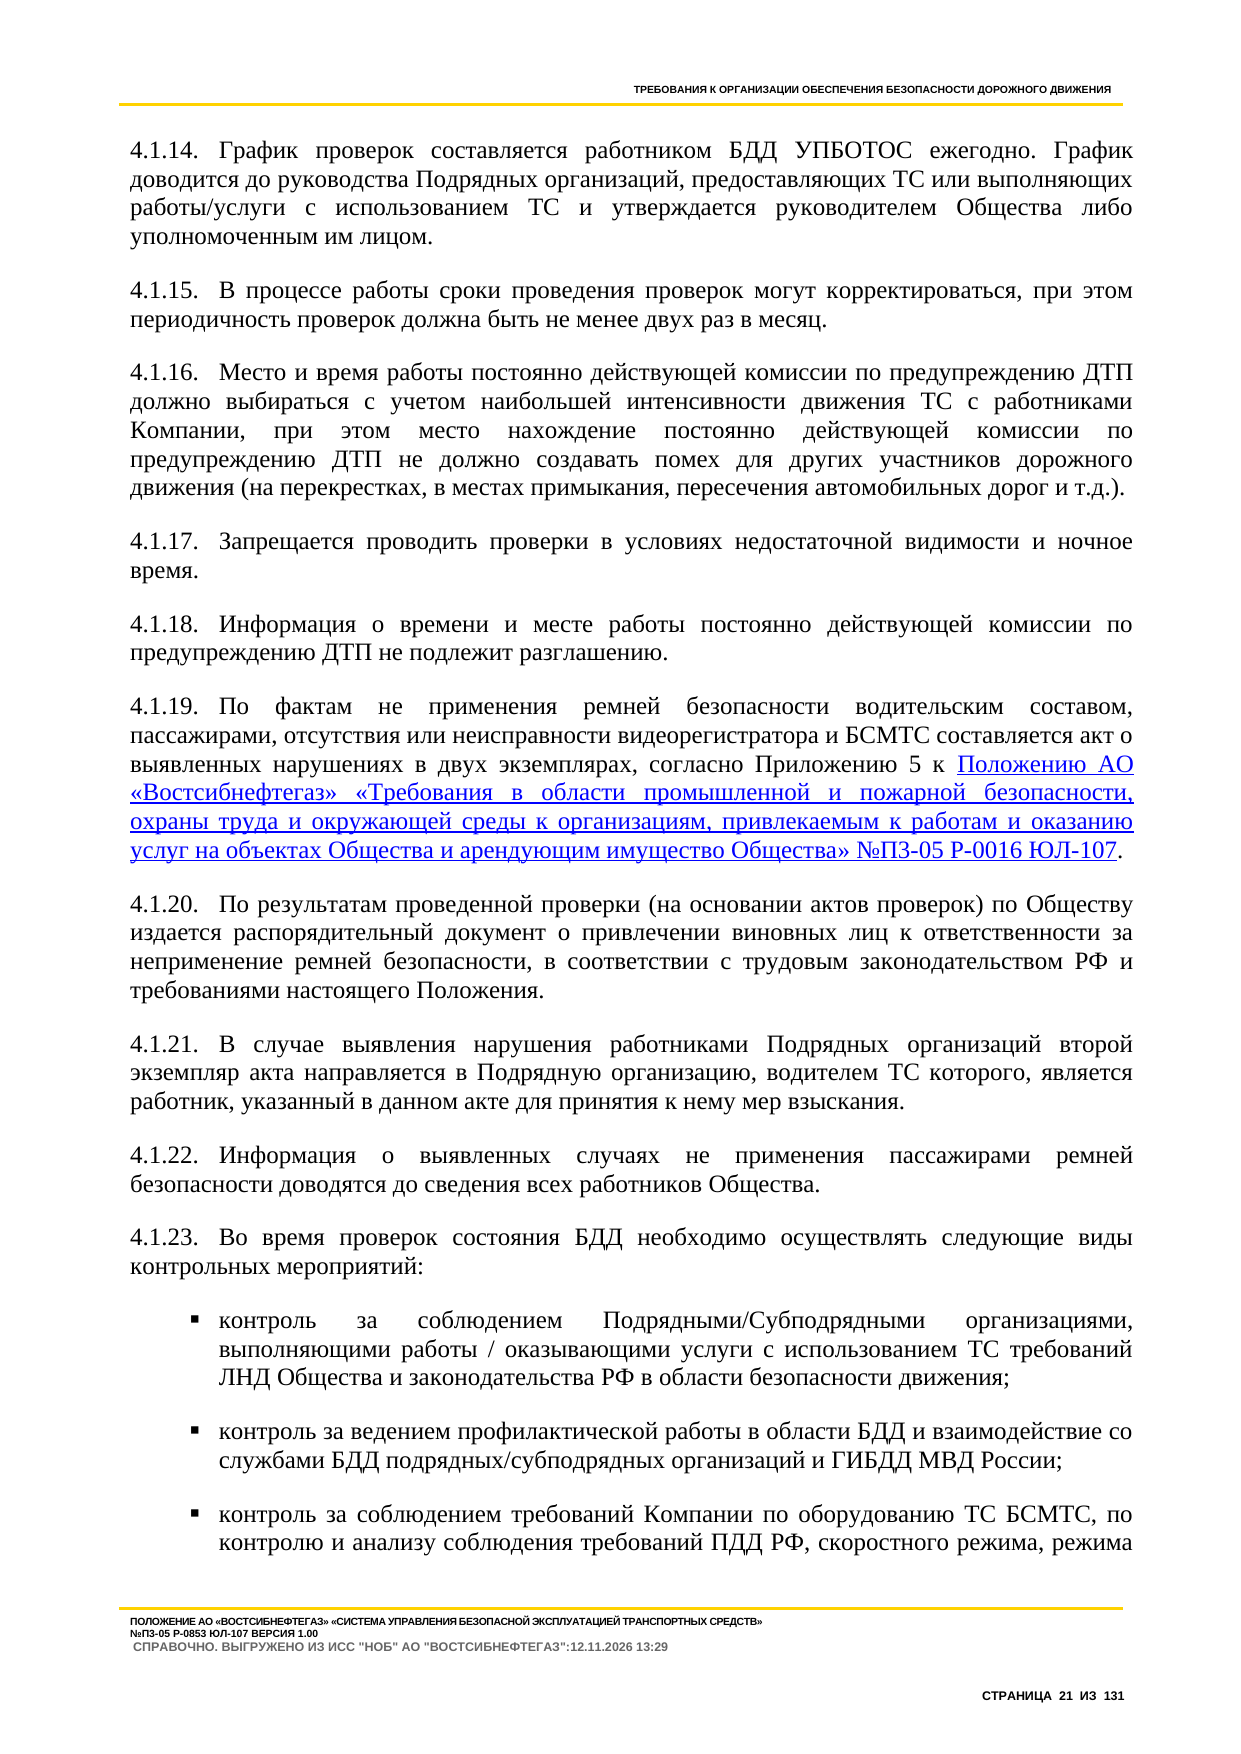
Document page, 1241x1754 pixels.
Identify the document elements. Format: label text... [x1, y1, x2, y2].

list Во время проверок состояния БДД необходимо осуществлять следующие виды контрольных мероприятий: [130, 1222, 1134, 1280]
list График проверок составляется работником БДД УПБОТОС ежегодно. График доводится до руководства Подрядных организаций, предоставляющих ТС или выполняющих работы/услуги с использованием ТС и утверждается руководителем Общества либо уполномоченным им лицом. [130, 135, 1134, 250]
list контроль за ведением профилактической работы в области БДД и взаимодействие со службами БДД подрядных/субподрядных организаций и ГИБДД МВД России; [189, 1416, 1134, 1474]
list По результатам проведенной проверки (на основании актов проверок) по Обществу издается распорядительный документ о привлечении виновных лиц к ответственности за неприменение ремней безопасности, в соответствии с трудовым законодательством РФ и требованиями настоящего Положения. [130, 889, 1134, 1004]
list В процессе работы сроки проведения проверок могут корректироваться, при этом периодичность проверок должна быть не менее двух раз в месяц. [130, 275, 1134, 332]
list Информация о выявленных случаях не применения пассажирами ремней безопасности доводятся до сведения всех работников Общества. [130, 1140, 1134, 1197]
list Информация о времени и месте работы постоянно действующей комиссии по предупреждению ДТП не подлежит разглашению. [130, 609, 1134, 666]
list Место и время работы постоянно действующей комиссии по предупреждению ДТП должно выбираться с учетом наибольшей интенсивности движения ТС с работниками Компании, при этом место нахождение постоянно действующей комиссии по предупреждению ДТП не должно создавать помех для других участников дорожного движения (на перекрестках, в местах примыкания, пересечения автомобильных дорог и т.д.). [130, 357, 1134, 501]
list По фактам не применения ремней безопасности водительским составом, пассажирами, отсутствия или неисправности видеорегистратора и БСМТС составляется акт о выявленных нарушениях в двух экземплярах, согласно Приложению 5 к Положению АО «Востсибнефтегаз» «Требования в области промышленной и пожарной безопасности, охраны труда и окружающей среды к организациям, привлекаемым к работам и оказанию услуг на объектах Общества и арендующим имущество Общества» №П3-05 Р-0016 ЮЛ-107. [130, 833, 1134, 864]
list контроль за соблюдением Подрядными/Субподрядными организациями, выполняющими работы / оказывающими услуги с использованием ТС требований ЛНД Общества и законодательства РФ в области безопасности движения; [189, 1305, 1134, 1391]
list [189, 1499, 1134, 1556]
list Запрещается проводить проверки в условиях недостаточной видимости и ночное время. [130, 526, 1134, 584]
list По фактам не применения ремней безопасности водительским составом, пассажирами, отсутствия или неисправности видеорегистратора и БСМТС составляется акт о выявленных нарушениях в двух экземплярах, согласно Приложению 5 к Положению АО «Востсибнефтегаз» «Требования в области промышленной и пожарной безопасности, охраны труда и окружающей среды к организациям, привлекаемым к работам и оказанию услуг на объектах Общества и арендующим имущество Общества» №П3-05 Р-0016 ЮЛ-107. [130, 691, 1134, 802]
list В случае выявления нарушения работниками Подрядных организаций второй экземпляр акта направляется в Подрядную организацию, водителем ТС которого, является работник, указанный в данном акте для принятия к нему мер взыскания. [130, 1029, 1134, 1115]
